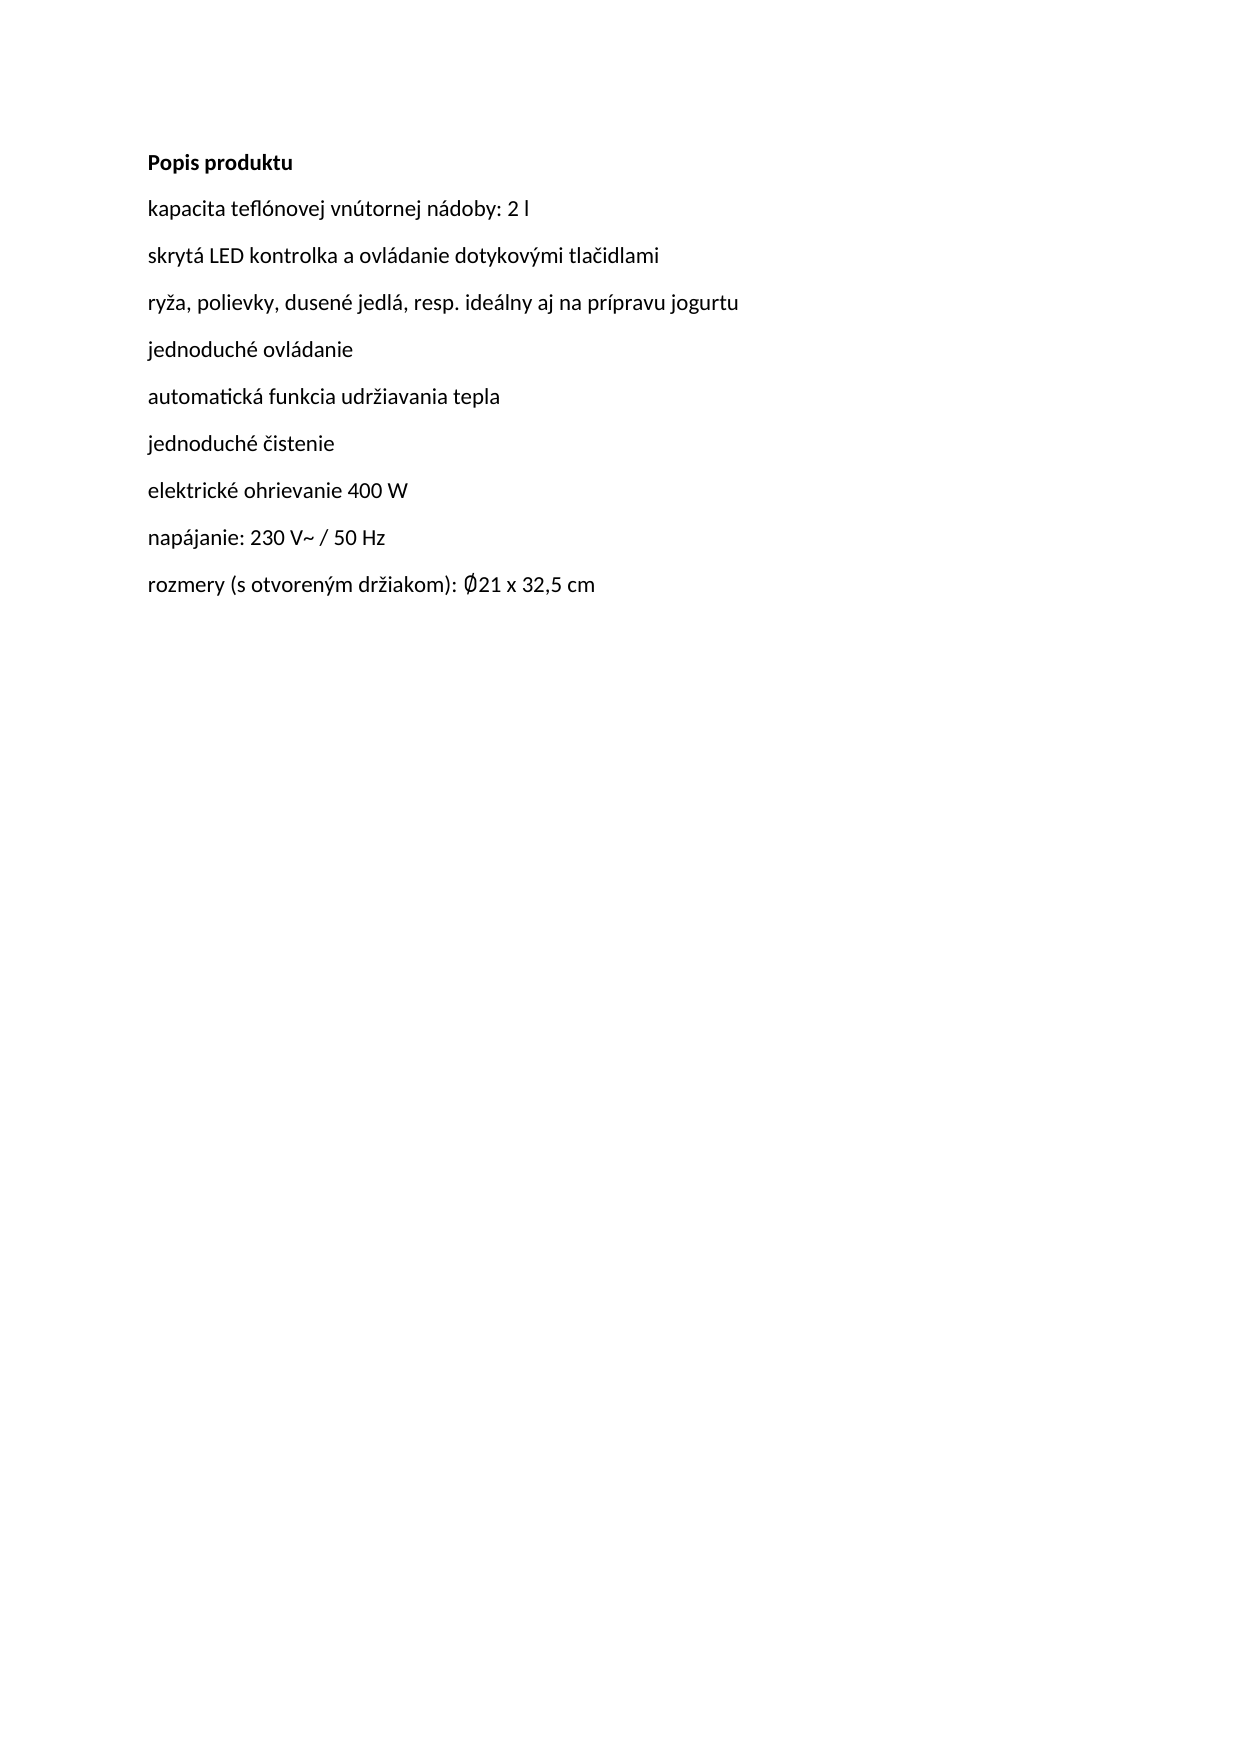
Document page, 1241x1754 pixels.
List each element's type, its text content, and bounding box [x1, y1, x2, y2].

text jednoduché čistenie [148, 429, 1093, 457]
text rozmery (s otvoreným držiakom): ∅21 x 32,5 cm [148, 569, 1093, 598]
text ryža, polievky, dusené jedlá, resp. ideálny aj na prípravu jogurtu [148, 288, 1093, 316]
text elektrické ohrievanie 400 W [148, 476, 1093, 504]
text Popis produktu [148, 148, 1093, 176]
text napájanie: 230 V~ / 50 Hz [148, 523, 1093, 551]
text jednoduché ovládanie [148, 335, 1093, 363]
text kapacita teflónovej vnútornej nádoby: 2 l [148, 194, 1093, 222]
text skrytá LED kontrolka a ovládanie dotykovými tlačidlami [148, 241, 1093, 269]
text automatická funkcia udržiavania tepla [148, 382, 1093, 410]
